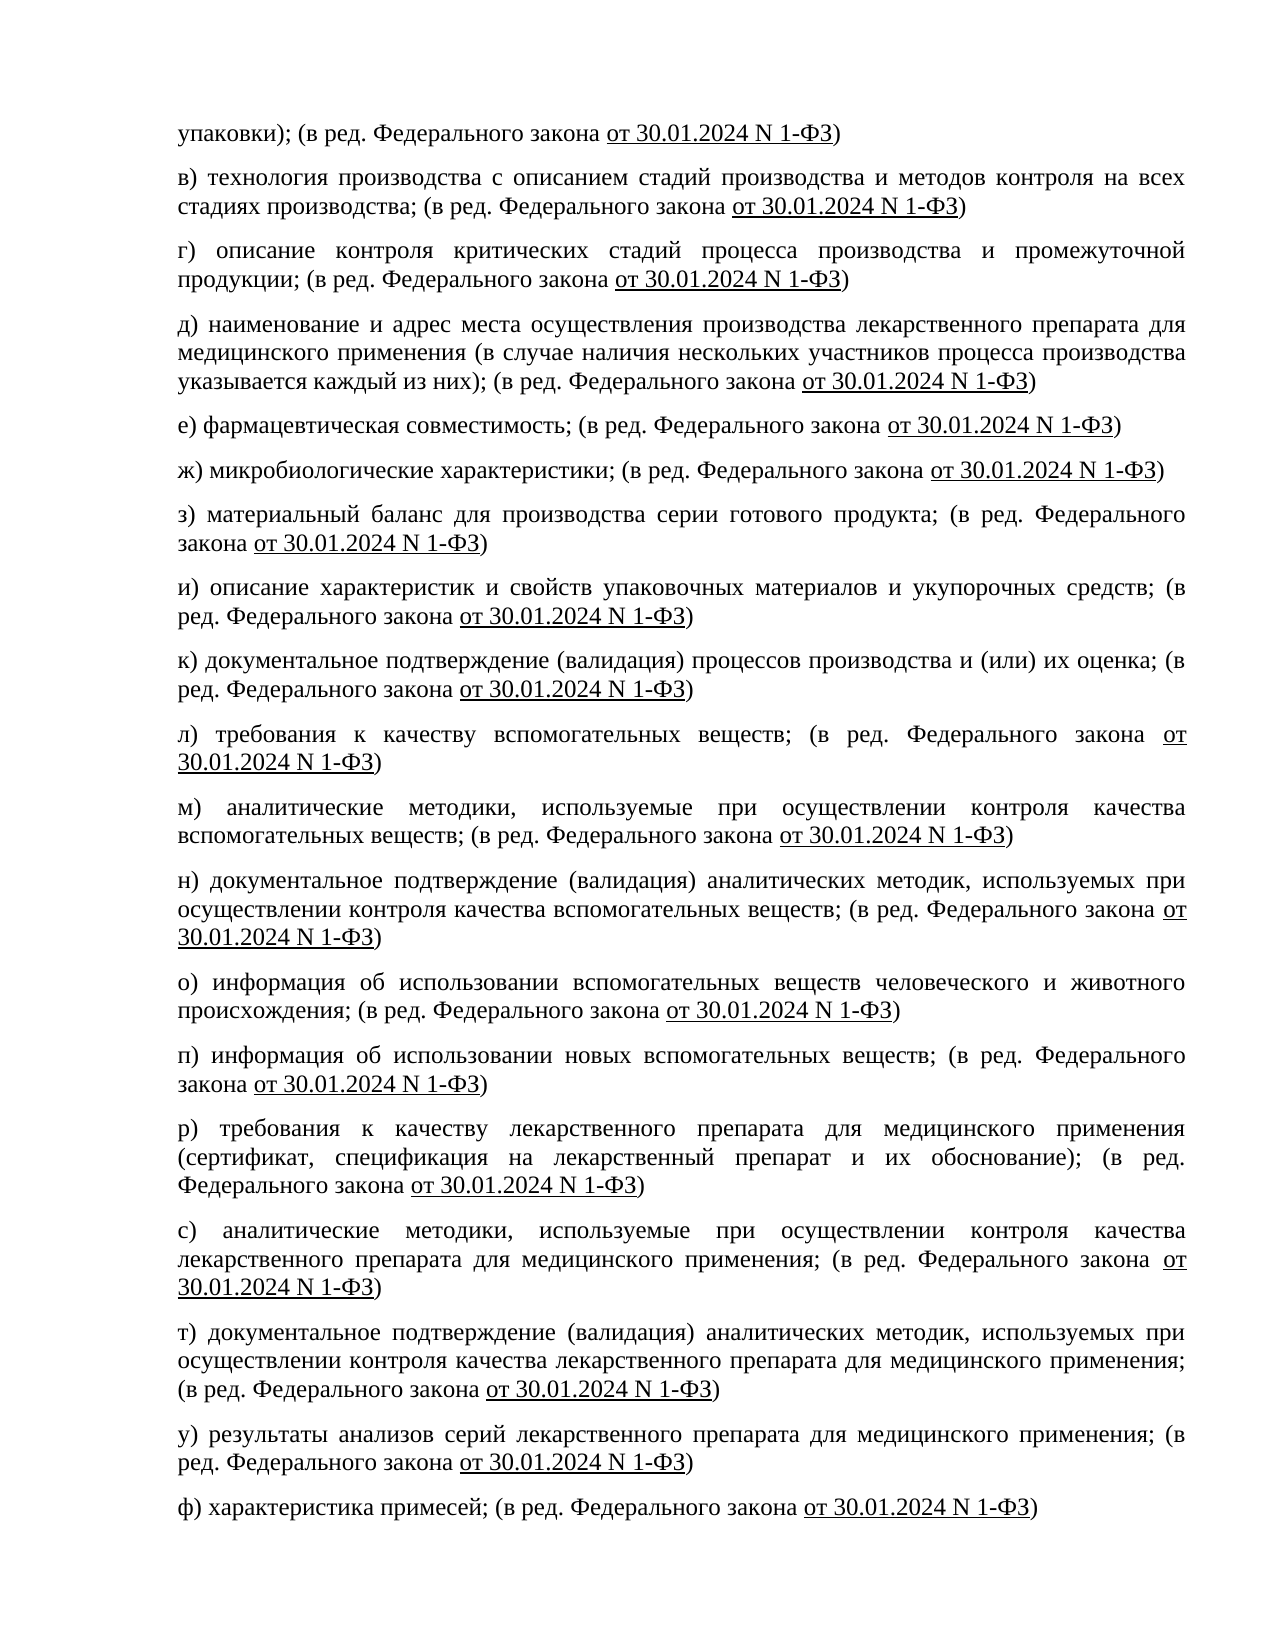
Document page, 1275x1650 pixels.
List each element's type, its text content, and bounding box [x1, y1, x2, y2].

text о) информация об использовании вспомогательных веществ человеческого и животного происхождения; (в ред. Федерального закона от 30.01.2024 N 1-ФЗ) [177, 967, 1186, 1024]
text у) результаты анализов серий лекарственного препарата для медицинского применения; (в ред. Федерального закона от 30.01.2024 N 1-ФЗ) [177, 1419, 1186, 1476]
text в) технология производства с описанием стадий производства и методов контроля на всех стадиях производства; (в ред. Федерального закона от 30.01.2024 N 1-ФЗ) [177, 162, 1186, 220]
text з) материальный баланс для производства серии готового продукта; (в ред. Федерального закона от 30.01.2024 N 1-ФЗ) [177, 499, 1186, 557]
text м) аналитические методики, используемые при осуществлении контроля качества вспомогательных веществ; (в ред. Федерального закона от 30.01.2024 N 1-ФЗ) [177, 792, 1186, 849]
text ж) микробиологические характеристики; (в ред. Федерального закона от 30.01.2024 N 1-ФЗ) [177, 455, 1186, 484]
text п) информация об использовании новых вспомогательных веществ; (в ред. Федерального закона от 30.01.2024 N 1-ФЗ) [177, 1040, 1186, 1097]
text и) описание характеристик и свойств упаковочных материалов и укупорочных средств; (в ред. Федерального закона от 30.01.2024 N 1-ФЗ) [177, 572, 1186, 630]
text н) документальное подтверждение (валидация) аналитических методик, используемых при осуществлении контроля качества вспомогательных веществ; (в ред. Федерального закона от 30.01.2024 N 1-ФЗ) [177, 865, 1186, 951]
text ф) характеристика примесей; (в ред. Федерального закона от 30.01.2024 N 1-ФЗ) [177, 1492, 1186, 1521]
text к) документальное подтверждение (валидация) процессов производства и (или) их оценка; (в ред. Федерального закона от 30.01.2024 N 1-ФЗ) [177, 646, 1186, 703]
text е) фармацевтическая совместимость; (в ред. Федерального закона от 30.01.2024 N 1-ФЗ) [177, 411, 1186, 439]
text г) описание контроля критических стадий процесса производства и промежуточной продукции; (в ред. Федерального закона от 30.01.2024 N 1-ФЗ) [177, 236, 1186, 293]
text р) требования к качеству лекарственного препарата для медицинского применения (сертификат, спецификация на лекарственный препарат и их обоснование); (в ред. Федерального закона от 30.01.2024 N 1-ФЗ) [177, 1113, 1186, 1199]
text д) наименование и адрес места осуществления производства лекарственного препарата для медицинского применения (в случае наличия нескольких участников процесса производства указывается каждый из них); (в ред. Федерального закона от 30.01.2024 N 1-ФЗ) [177, 309, 1186, 395]
text с) аналитические методики, используемые при осуществлении контроля качества лекарственного препарата для медицинского применения; (в ред. Федерального закона от 30.01.2024 N 1-ФЗ) [177, 1215, 1186, 1301]
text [177, 118, 1186, 147]
text л) требования к качеству вспомогательных веществ; (в ред. Федерального закона от 30.01.2024 N 1-ФЗ) [177, 719, 1186, 776]
text т) документальное подтверждение (валидация) аналитических методик, используемых при осуществлении контроля качества лекарственного препарата для медицинского применения; (в ред. Федерального закона от 30.01.2024 N 1-ФЗ) [177, 1317, 1186, 1403]
